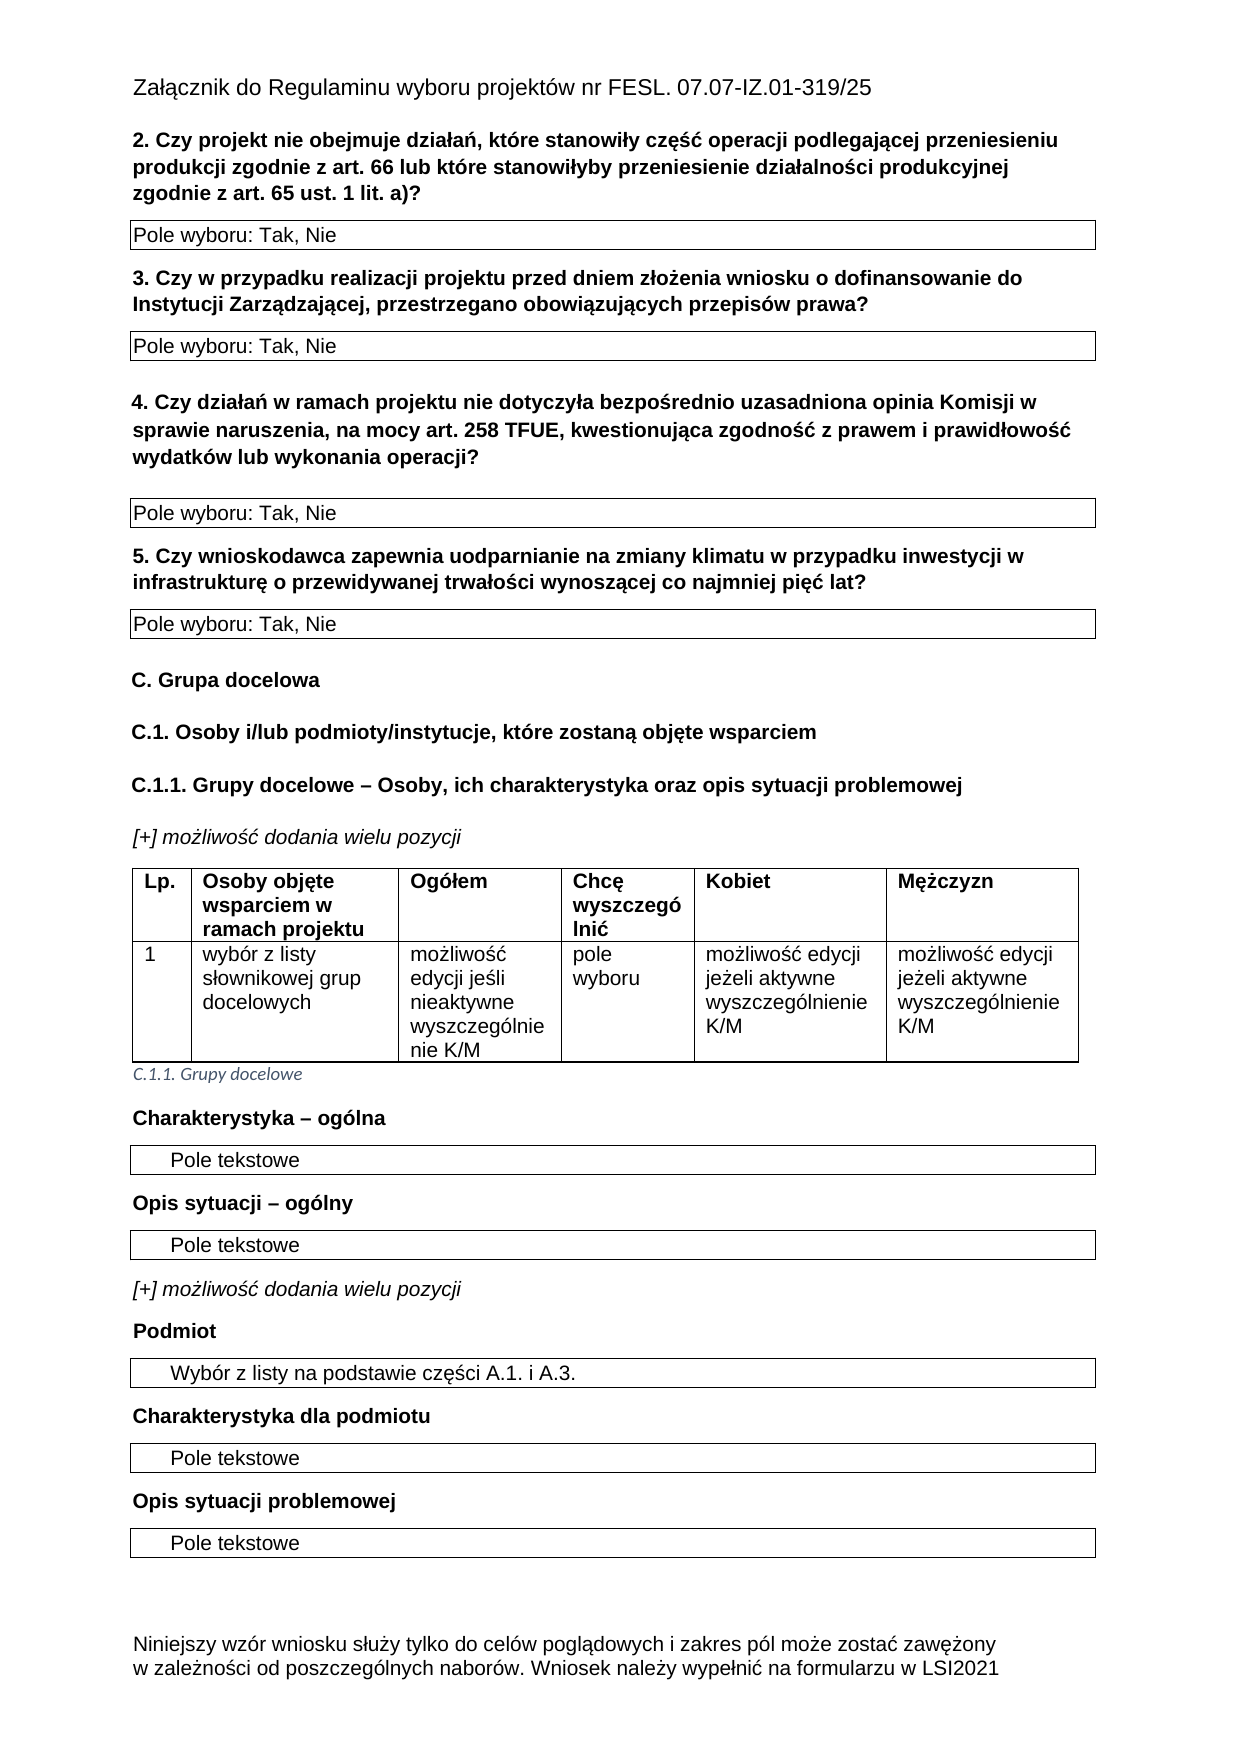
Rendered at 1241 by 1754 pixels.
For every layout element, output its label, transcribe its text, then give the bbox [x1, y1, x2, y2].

text 2. Czy projekt nie obejmuje działań, które stanowiły część operacji podlegającej przeniesieniu produkcji zgodnie z art. 66 lub które stanowiłyby przeniesienie działalności produkcyjnej zgodnie z art. 65 ust. 1 lit. a)? [132, 128, 1093, 205]
text Pole tekstowe [131, 1231, 1095, 1259]
table_cell możliwość edycji jeżeli aktywne wyszczególnienie K/M [887, 942, 1078, 1061]
text C. Grupa docelowa [131, 668, 1093, 692]
text 4. Czy działań w ramach projektu nie dotyczyła bezpośrednio uzasadniona opinia Komisji w sprawie naruszenia, na mocy art. 258 TFUE, kwestionująca zgodność z prawem i prawidłowość wydatków lub wykonania operacji? [131, 390, 1093, 469]
text Pole tekstowe [131, 1444, 1095, 1472]
table_header Osoby objęte wsparciem w ramach projektu [192, 869, 398, 941]
text Pole wyboru: Tak, Nie [131, 610, 1095, 638]
table_header Chcę wyszczególnić [562, 869, 694, 941]
table_cell możliwość edycji jeżeli aktywne wyszczególnienie K/M [695, 942, 886, 1061]
text Pole wyboru: Tak, Nie [131, 221, 1095, 249]
table_header Kobiet [695, 869, 886, 941]
table_header Ogółem [399, 869, 561, 941]
text Wybór z listy na podstawie części A.1. i A.3. [131, 1359, 1095, 1387]
text [+] możliwość dodania wielu pozycji [133, 1276, 1093, 1300]
text C.1.1. Grupy docelowe – Osoby, ich charakterystyka oraz opis sytuacji problemowej [131, 773, 1093, 797]
text Charakterystyka – ogólna [132, 1106, 1093, 1130]
table_header Mężczyzn [887, 869, 1078, 941]
text Podmiot [133, 1319, 1093, 1343]
text Opis sytuacji – ogólny [132, 1191, 1093, 1215]
table_cell możliwość edycji jeśli nieaktywne wyszczególnienie K/M [399, 942, 561, 1061]
table_cell 1 [133, 942, 191, 1061]
text Pole wyboru: Tak, Nie [131, 332, 1095, 360]
text C.1.1. Grupy docelowe [133, 1062, 1093, 1085]
table_cell pole wyboru [562, 942, 694, 1061]
table_cell wybór z listy słownikowej grup docelowych [192, 942, 398, 1061]
text Opis sytuacji problemowej [132, 1489, 1093, 1513]
text C.1. Osoby i/lub podmioty/instytucje, które zostaną objęte wsparciem [131, 720, 1093, 744]
text Pole tekstowe [131, 1146, 1095, 1174]
text 3. Czy w przypadku realizacji projektu przed dniem złożenia wniosku o dofinansowanie do Instytucji Zarządzającej, przestrzegano obowiązujących przepisów prawa? [132, 266, 1093, 316]
text Pole wyboru: Tak, Nie [131, 499, 1095, 527]
text 5. Czy wnioskodawca zapewnia uodparnianie na zmiany klimatu w przypadku inwestycji w infrastrukturę o przewidywanej trwałości wynoszącej co najmniej pięć lat? [132, 544, 1093, 594]
text Charakterystyka dla podmiotu [132, 1404, 1093, 1428]
table_header Lp. [133, 869, 191, 941]
text Pole tekstowe [131, 1529, 1095, 1557]
text [+] możliwość dodania wielu pozycji [133, 825, 1093, 849]
